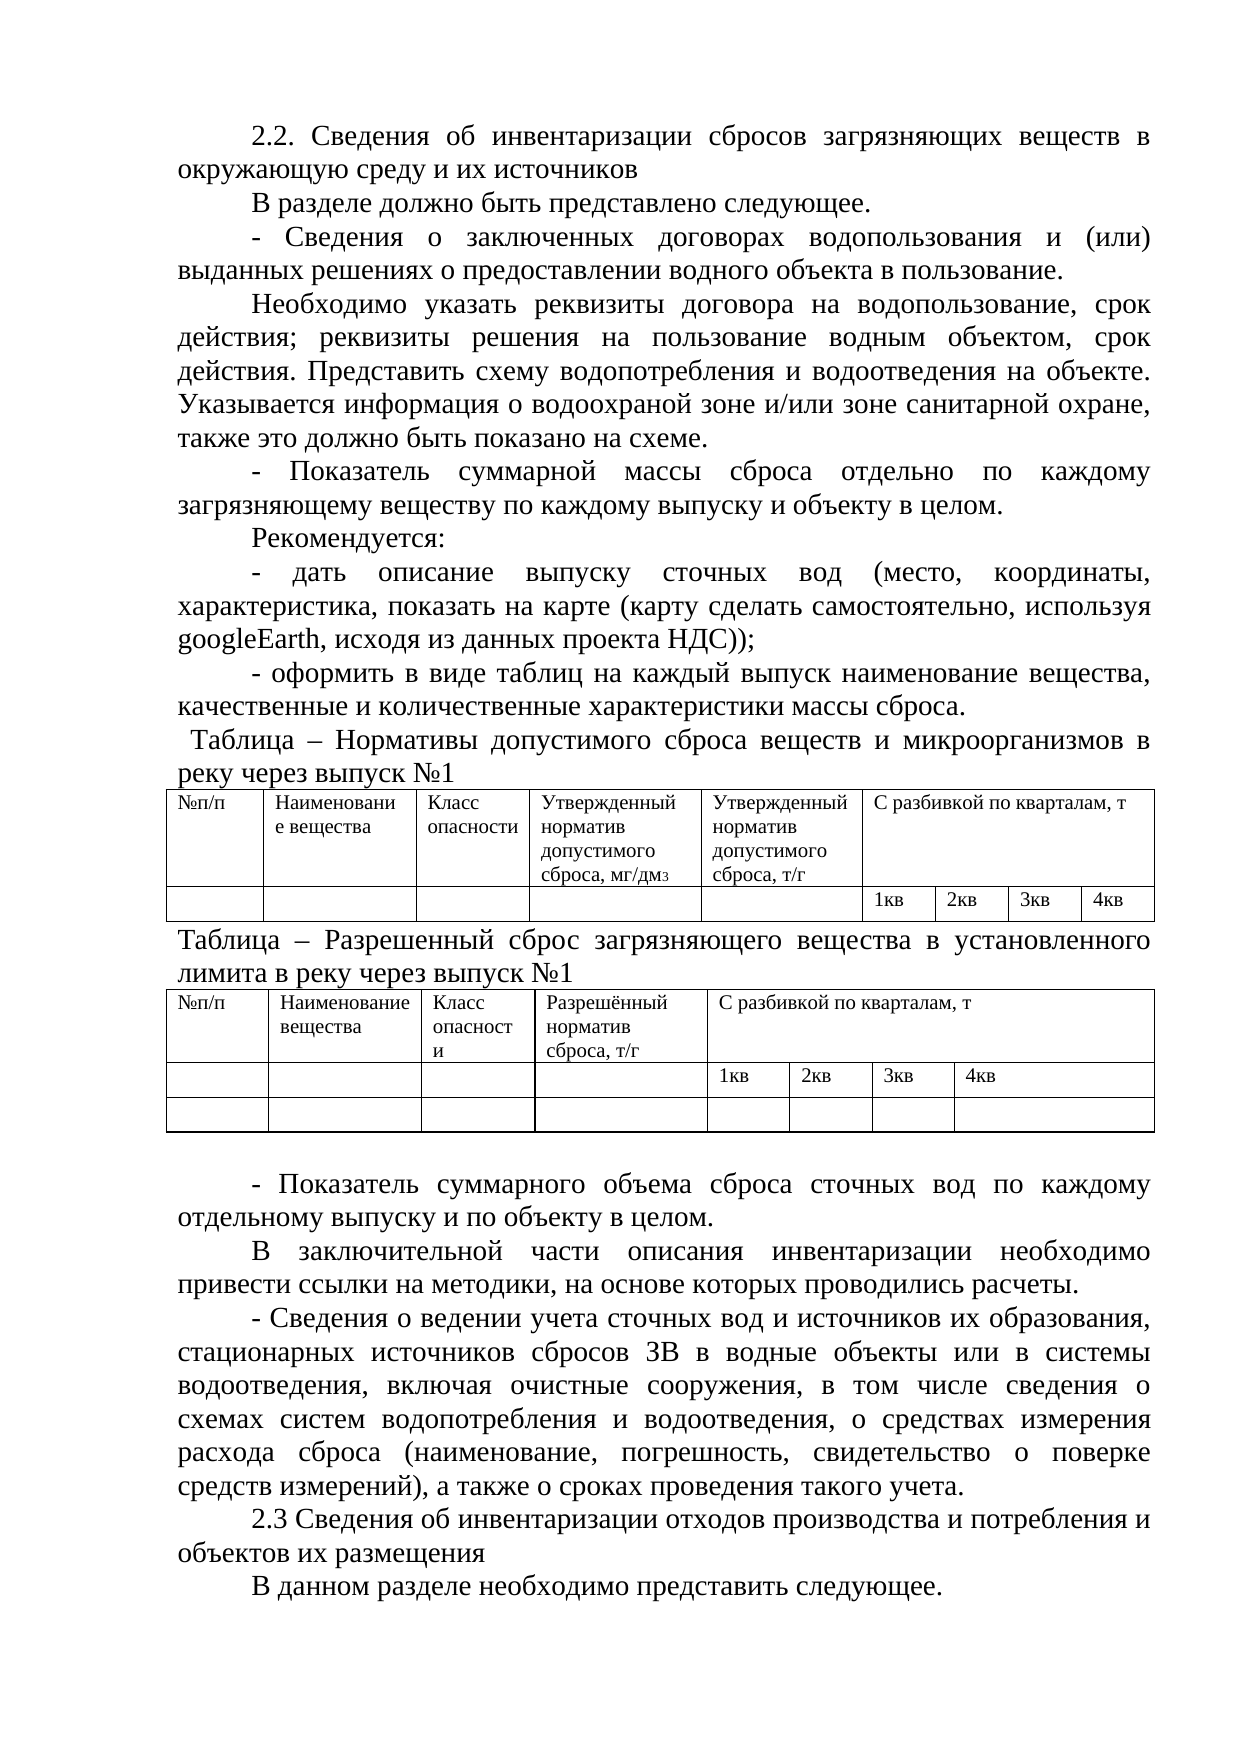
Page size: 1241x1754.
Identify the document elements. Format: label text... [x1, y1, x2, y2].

table_header Класс опасности [422, 990, 534, 1062]
table_header №п/п [167, 990, 268, 1062]
table_cell [264, 887, 416, 921]
table_header С разбивкой по кварталам, т [708, 990, 1154, 1062]
table_cell [873, 1098, 954, 1131]
table_cell [708, 1098, 789, 1131]
text 2.3 Сведения об инвентаризации отходов производства и потребления и объектов их размещения [177, 1501, 1152, 1568]
table_cell [422, 1098, 534, 1131]
table_cell 4кв [955, 1063, 1154, 1097]
text В заключительной части описания инвентаризации необходимо привести ссылки на методики, на основе которых проводились расчеты. [177, 1233, 1152, 1300]
table_cell [167, 887, 263, 921]
table_cell [417, 887, 529, 921]
text Таблица – Нормативы допустимого сброса веществ и микроорганизмов в реку через выпуск №1 [177, 722, 1152, 789]
table_cell 1кв [708, 1063, 789, 1097]
table_cell [536, 1098, 707, 1131]
table_header Наименование вещества [269, 990, 421, 1062]
table_cell [167, 1098, 268, 1131]
table_header С разбивкой по кварталам, т [863, 790, 1154, 886]
table_cell [530, 887, 701, 921]
table_header Утвержденный норматив допустимого сброса, т/г [702, 790, 862, 886]
text Рекомендуется: [177, 521, 1152, 554]
text - дать описание выпуску сточных вод (место, координаты, характеристика, показать на карте (карту сделать самостоятельно, используя googleEarth, исходя из данных проекта НДС)); [177, 554, 1152, 655]
table_cell [790, 1098, 872, 1131]
table_cell [422, 1063, 534, 1097]
text Необходимо указать реквизиты договора на водопользование, срок действия; реквизиты решения на пользование водным объектом, срок действия. Представить схему водопотребления и водоотведения на объекте. Указывается информация о водоохраной зоне и/или зоне санитарной охране, также это должно быть показано на схеме. [177, 286, 1152, 453]
text 2.2. Сведения об инвентаризации сбросов загрязняющих веществ в окружающую среду и их источников [177, 118, 1152, 185]
text Таблица – Разрешенный сброс загрязняющего вещества в установленного лимита в реку через выпуск №1 [177, 922, 1152, 989]
table_cell [269, 1063, 421, 1097]
text - Показатель суммарного объема сброса сточных вод по каждому отдельному выпуску и по объекту в целом. [177, 1166, 1152, 1233]
table_cell 3кв [873, 1063, 954, 1097]
table_cell [702, 887, 862, 921]
table_cell [269, 1098, 421, 1131]
table_cell [167, 1063, 268, 1097]
text - Сведения о ведении учета сточных вод и источников их образования, стационарных источников сбросов ЗВ в водные объекты или в системы водоотведения, включая очистные сооружения, в том числе сведения о схемах систем водопотребления и водоотведения, о средствах измерения расхода сброса (наименование, погрешность, свидетельство о поверке средств измерений), а также о сроках проведения такого учета. [177, 1300, 1152, 1501]
table_header Утвержденный норматив допустимого сброса, мг/дм3 [530, 790, 701, 886]
table_cell 2кв [936, 887, 1008, 921]
table_header Разрешённый норматив сброса, т/г [536, 990, 707, 1062]
text - Сведения о заключенных договорах водопользования и (или) выданных решениях о предоставлении водного объекта в пользование. [177, 219, 1152, 286]
table_header Наименование вещества [264, 790, 416, 886]
text - Показатель суммарной массы сброса отдельно по каждому загрязняющему веществу по каждому выпуску и объекту в целом. [177, 453, 1152, 521]
text В разделе должно быть представлено следующее. [177, 185, 1152, 219]
table_cell 4кв [1082, 887, 1154, 921]
table_cell [536, 1063, 707, 1097]
text В данном разделе необходимо представить следующее. [177, 1568, 1152, 1602]
table_header Класс опасности [417, 790, 529, 886]
table_cell 3кв [1009, 887, 1081, 921]
table_cell 2кв [790, 1063, 872, 1097]
text - оформить в виде таблиц на каждый выпуск наименование вещества, качественные и количественные характеристики массы сброса. [177, 655, 1152, 722]
table_cell [955, 1098, 1154, 1131]
table_cell 1кв [863, 887, 935, 921]
table_header №п/п [167, 790, 263, 886]
